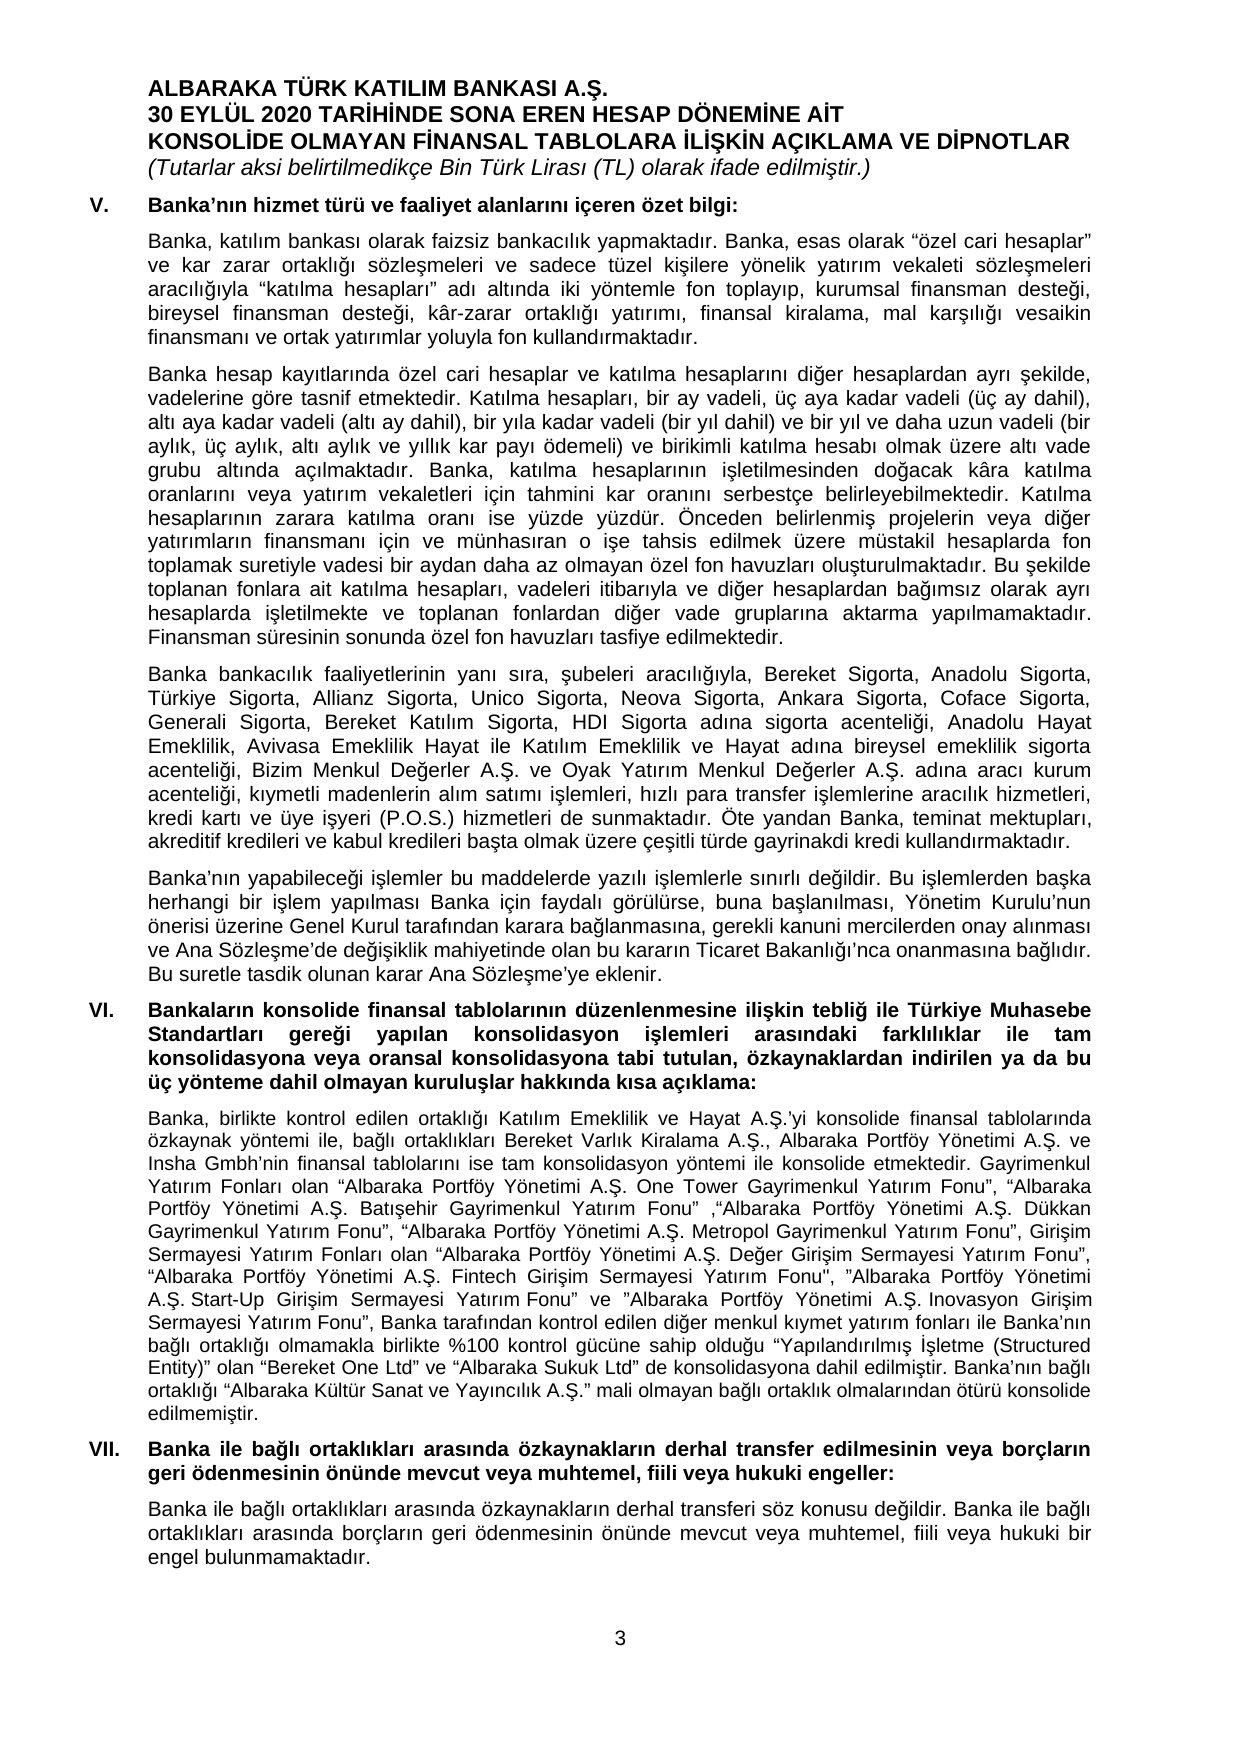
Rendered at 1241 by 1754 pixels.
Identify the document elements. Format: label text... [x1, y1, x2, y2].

text Banka bankacılık faaliyetlerinin yanı sıra, şubeleri aracılığıyla, Bereket Sigorta, Anadolu Sigorta, Türkiye Sigorta, Allianz Sigorta, Unico Sigorta, Neova Sigorta, Ankara Sigorta, Coface Sigorta, Generali Sigorta, Bereket Katılım Sigorta, HDI Sigorta adına sigorta acenteliği, Anadolu Hayat Emeklilik, Avivasa Emeklilik Hayat ile Katılım Emeklilik ve Hayat adına bireysel emeklilik sigorta acenteliği, Bizim Menkul Değerler A.Ş. ve Oyak Yatırım Menkul Değerler A.Ş. adına aracı kurum acenteliği, kıymetli madenlerin alım satımı işlemleri, hızlı para transfer işlemlerine aracılık hizmetleri, kredi kartı ve üye işyeri (P.O.S.) hizmetleri de sunmaktadır. Öte yandan Banka, teminat mektupları, akreditif kredileri ve kabul kredileri başta olmak üzere çeşitli türde gayrinakdi kredi kullandırmaktadır. [148, 662, 1092, 853]
text V. Banka’nın hizmet türü ve faaliyet alanlarını içeren özet bilgi: [89, 193, 1092, 217]
text Banka, birlikte kontrol edilen ortaklığı Katılım Emeklilik ve Hayat A.Ş.’yi konsolide finansal tablolarında özkaynak yöntemi ile, bağlı ortaklıkları Bereket Varlık Kiralama A.Ş., Albaraka Portföy Yönetimi A.Ş. ve Insha Gmbh’nin finansal tablolarını ise tam konsolidasyon yöntemi ile konsolide etmektedir. Gayrimenkul Yatırım Fonları olan “Albaraka Portföy Yönetimi A.Ş. One Tower Gayrimenkul Yatırım Fonu”, “Albaraka Portföy Yönetimi A.Ş. Batışehir Gayrimenkul Yatırım Fonu” ,“Albaraka Portföy Yönetimi A.Ş. Dükkan Gayrimenkul Yatırım Fonu”, “Albaraka Portföy Yönetimi A.Ş. Metropol Gayrimenkul Yatırım Fonu”, Girişim Sermayesi Yatırım Fonları olan “Albaraka Portföy Yönetimi A.Ş. Değer Girişim Sermayesi Yatırım Fonu”, “Albaraka Portföy Yönetimi A.Ş. Fintech Girişim Sermayesi Yatırım Fonu", ”Albaraka Portföy Yönetimi A.Ş. Start-Up Girişim Sermayesi Yatırım Fonu” ve ”Albaraka Portföy Yönetimi A.Ş. Inovasyon Girişim Sermayesi Yatırım Fonu”, Banka tarafından kontrol edilen diğer menkul kıymet yatırım fonları ile Banka’nın bağlı ortaklığı olmamakla birlikte %100 kontrol gücüne sahip olduğu “Yapılandırılmış İşletme (Structured Entity)” olan “Bereket One Ltd” ve “Albaraka Sukuk Ltd” de konsolidasyona dahil edilmiştir. Banka’nın bağlı ortaklığı “Albaraka Kültür Sanat ve Yayıncılık A.Ş.” mali olmayan bağlı ortaklık olmalarından ötürü konsolide edilmemiştir. [148, 1106, 1092, 1424]
text Banka’nın yapabileceği işlemler bu maddelerde yazılı işlemlerle sınırlı değildir. Bu işlemlerden başka herhangi bir işlem yapılması Banka için faydalı görülürse, buna başlanılması, Yönetim Kurulu’nun önerisi üzerine Genel Kurul tarafından karara bağlanmasına, gerekli kanuni mercilerden onay alınması ve Ana Sözleşme’de değişiklik mahiyetinde olan bu kararın Ticaret Bakanlığı’nca onanmasına bağlıdır. Bu suretle tasdik olunan karar Ana Sözleşme’ye eklenir. [148, 866, 1092, 986]
text Banka, katılım bankası olarak faizsiz bankacılık yapmaktadır. Banka, esas olarak “özel cari hesaplar” ve kar zarar ortaklığı sözleşmeleri ve sadece tüzel kişilere yönelik yatırım vekaleti sözleşmeleri aracılığıyla “katılma hesapları” adı altında iki yöntemle fon toplayıp, kurumsal finansman desteği, bireysel finansman desteği, kâr-zarar ortaklığı yatırımı, finansal kiralama, mal karşılığı vesaikin finansmanı ve ortak yatırımlar yoluyla fon kullandırmaktadır. [148, 229, 1092, 349]
text Banka hesap kayıtlarında özel cari hesaplar ve katılma hesaplarını diğer hesaplardan ayrı şekilde, vadelerine göre tasnif etmektedir. Katılma hesapları, bir ay vadeli, üç aya kadar vadeli (üç ay dahil), altı aya kadar vadeli (altı ay dahil), bir yıla kadar vadeli (bir yıl dahil) ve bir yıl ve daha uzun vadeli (bir aylık, üç aylık, altı aylık ve yıllık kar payı ödemeli) ve birikimli katılma hesabı olmak üzere altı vade grubu altında açılmaktadır. Banka, katılma hesaplarının işletilmesinden doğacak kâra katılma oranlarını veya yatırım vekaletleri için tahmini kar oranını serbestçe belirleyebilmektedir. Katılma hesaplarının zarara katılma oranı ise yüzde yüzdür. Önceden belirlenmiş projelerin veya diğer yatırımların finansmanı için ve münhasıran o işe tahsis edilmek üzere müstakil hesaplarda fon toplamak suretiyle vadesi bir aydan daha az olmayan özel fon havuzları oluşturulmaktadır. Bu şekilde toplanan fonlara ait katılma hesapları, vadeleri itibarıyla ve diğer hesaplardan bağımsız olarak ayrı hesaplarda işletilmekte ve toplanan fonlardan diğer vade gruplarına aktarma yapılmamaktadır. Finansman süresinin sonunda özel fon havuzları tasfiye edilmektedir. [148, 362, 1092, 649]
text Banka ile bağlı ortaklıkları arasında özkaynakların derhal transferi söz konusu değildir. Banka ile bağlı ortaklıkları arasında borçların geri ödenmesinin önünde mevcut veya muhtemel, fiili veya hukuki bir engel bulunmamaktadır. [148, 1497, 1092, 1569]
text VII. Banka ile bağlı ortaklıkları arasında özkaynakların derhal transfer edilmesinin veya borçların geri ödenmesinin önünde mevcut veya muhtemel, fiili veya hukuki engeller: [89, 1437, 1092, 1485]
text VI. Bankaların konsolide finansal tablolarının düzenlenmesine ilişkin tebliğ ile Türkiye Muhasebe Standartları gereği yapılan konsolidasyon işlemleri arasındaki farklılıklar ile tam konsolidasyona veya oransal konsolidasyona tabi tutulan, özkaynaklardan indirilen ya da bu üç yönteme dahil olmayan kuruluşlar hakkında kısa açıklama: [89, 998, 1092, 1094]
